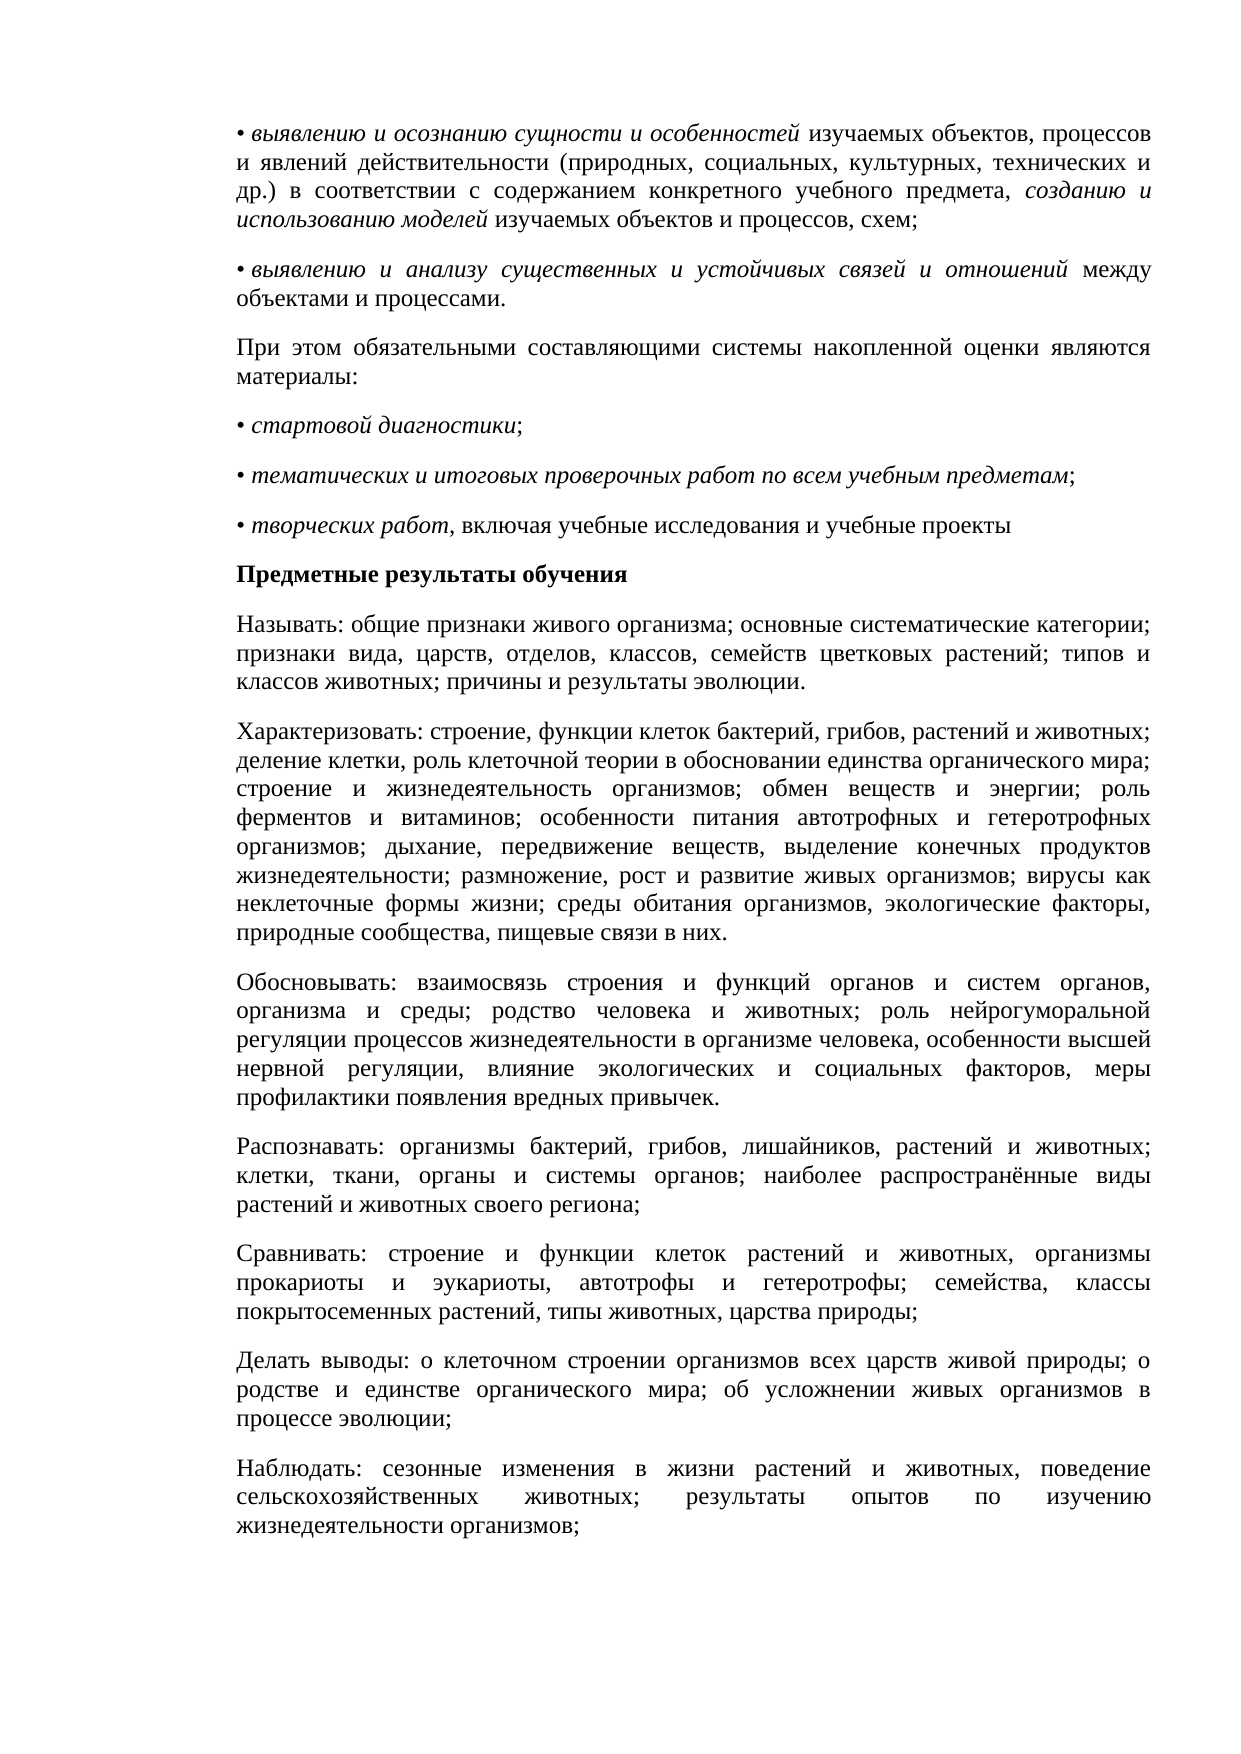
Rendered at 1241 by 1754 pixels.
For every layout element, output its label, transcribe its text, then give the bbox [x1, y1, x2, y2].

text Делать выводы: о клеточном строении организмов всех царств живой природы; о родстве и единстве органического мира; об усложнении живых организмов в процессе эволюции; [236, 1346, 1152, 1432]
text Называть: общие признаки живого организма; основные систематические категории; признаки вида, царств, отделов, классов, семейств цветковых растений; типов и классов животных; причины и результаты эволюции. [236, 609, 1152, 695]
text При этом обязательными составляющими системы накопленной оценки являются материалы: [236, 332, 1152, 390]
text Характеризовать: строение, функции клеток бактерий, грибов, растений и животных; деление клетки, роль клеточной теории в обосновании единства органического мира; строение и жизнедеятельность организмов; обмен веществ и энергии; роль ферментов и витаминов; особенности питания автотрофных и гетеротрофных организмов; дыхание, передвижение веществ, выделение конечных продуктов жизнедеятельности; размножение, рост и развитие живых организмов; вирусы как неклеточные формы жизни; среды обитания организмов, экологические факторы, природные сообщества, пищевые связи в них. [236, 716, 1152, 946]
text Обосновывать: взаимосвязь строения и функций органов и систем органов, организма и среды; родство человека и животных; роль нейрогуморальной регуляции процессов жизнедеятельности в организме человека, особенности высшей нервной регуляции, влияние экологических и социальных факторов, меры профилактики появления вредных привычек. [236, 967, 1152, 1111]
text Распознавать: организмы бактерий, грибов, лишайников, растений и животных; клетки, ткани, органы и системы органов; наиболее распространённые виды растений и животных своего региона; [236, 1131, 1152, 1218]
text • стартовой диагностики; [236, 411, 1152, 439]
text • тематических и итоговых проверочных работ по всем учебным предметам; [236, 460, 1152, 489]
text • творческих работ, включая учебные исследования и учебные проекты [236, 510, 1152, 538]
text • выявлению и анализу существенных и устойчивых связей и отношений между объектами и процессами. [236, 254, 1152, 311]
text Сравнивать: строение и функции клеток растений и животных, организмы прокариоты и эукариоты, автотрофы и гетеротрофы; семейства, классы покрытосеменных растений, типы животных, царства природы; [236, 1238, 1152, 1325]
text • выявлению и осознанию сущности и особенностей изучаемых объектов, процессов и явлений действительности (природных, социальных, культурных, технических и др.) в соответствии с содержанием конкретного учебного предмета, созданию и использованию моделей изучаемых объектов и процессов, схем; [236, 118, 1152, 233]
text Предметные результаты обучения [236, 559, 1152, 588]
text Наблюдать: сезонные изменения в жизни растений и животных, поведение сельскохозяйственных животных; результаты опытов по изучению жизнедеятельности организмов; [236, 1453, 1152, 1539]
